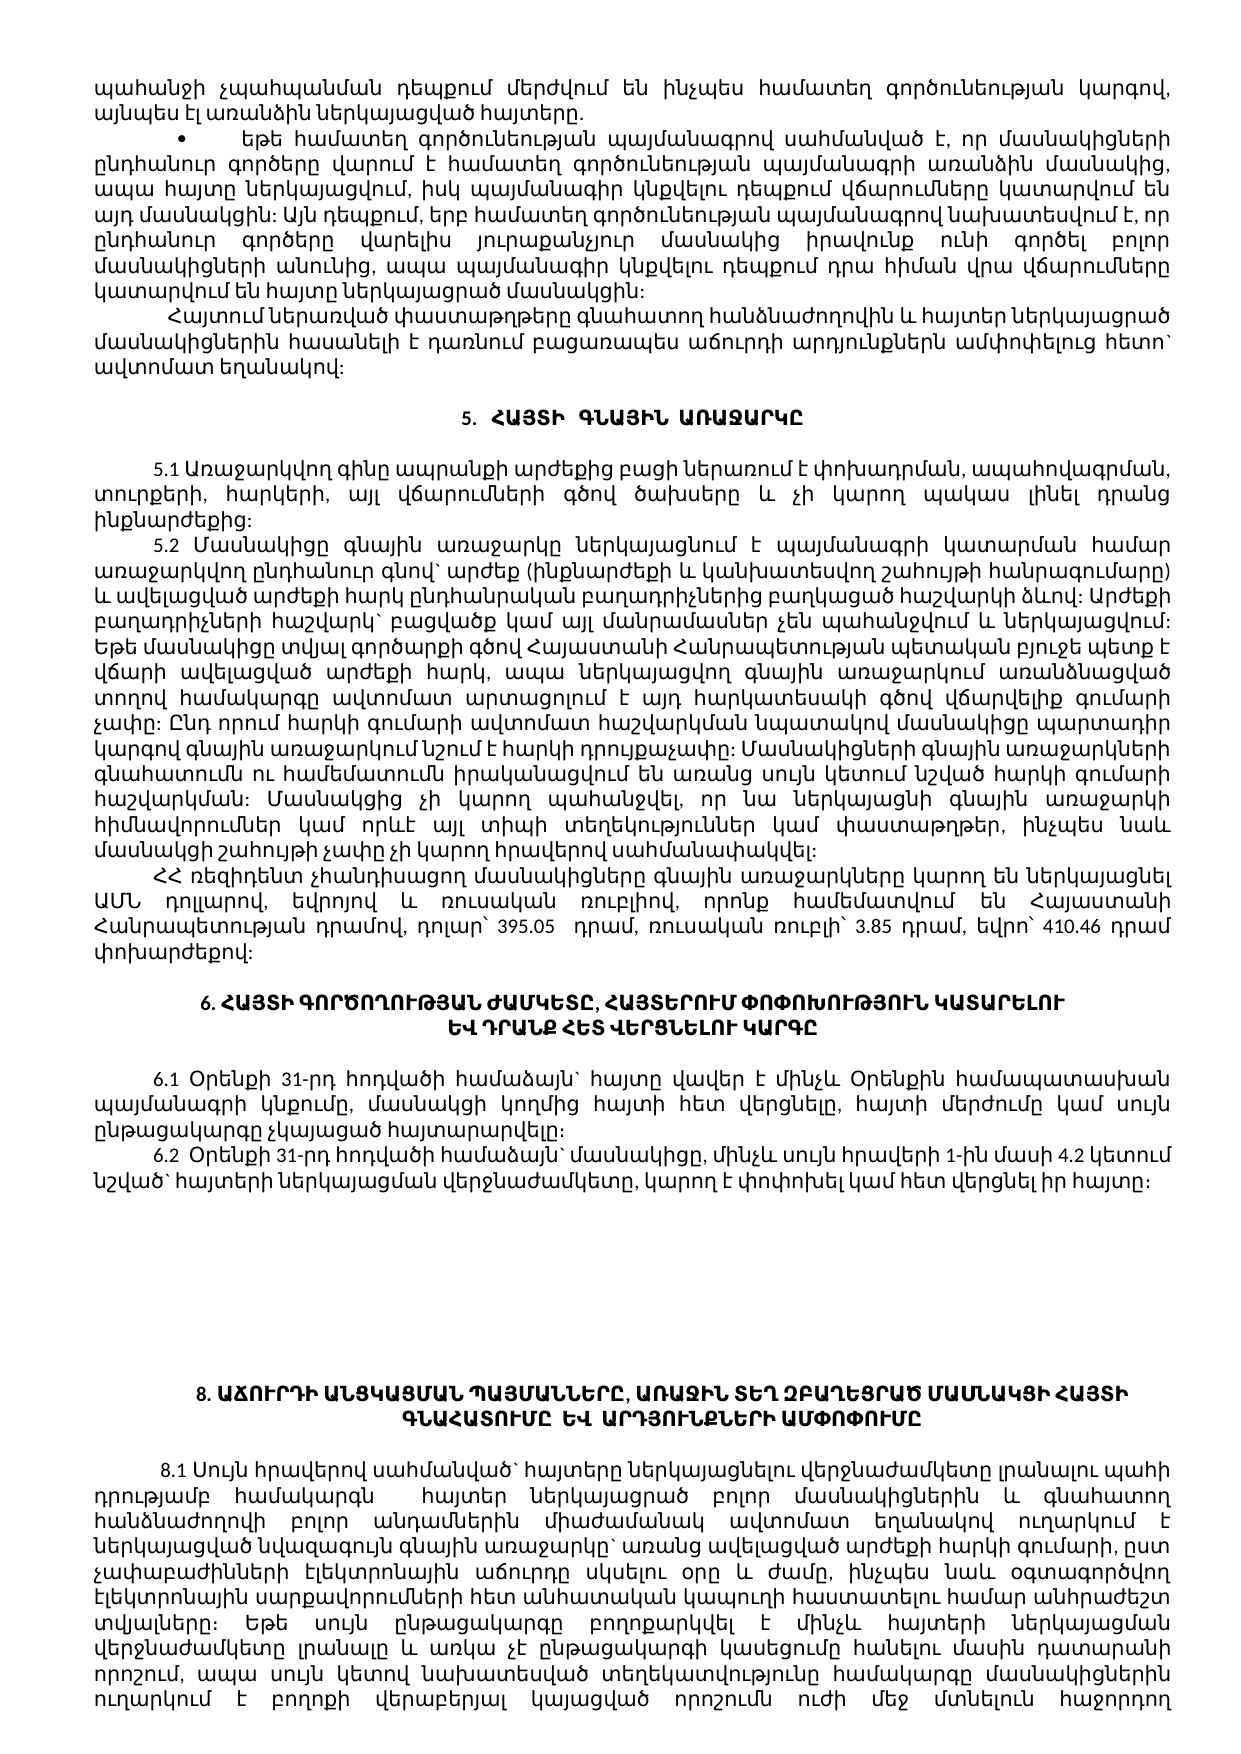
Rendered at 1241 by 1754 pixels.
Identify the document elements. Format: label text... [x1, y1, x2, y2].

text ՀՀ ռեզիդենտ չհանդիսացող մասնակիցները գնային առաջարկները կարող են ներկայացնել ԱՄՆ դոլլարով, եվրոյով և ռուսական ռուբլիով, որոնք համեմատվում են Հայաստանի Հանրապետության դրամով, դոլար՝ 395.05 դրամ, ռուսական ռուբլի՝ 3.85 դրամ, եվրո՝ 410.46 դրամ փոխարժեքով: [94, 863, 1171, 964]
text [94, 1457, 1171, 1712]
text 8. ԱՃՈՒՐԴԻ ԱՆՑԿԱՑՄԱՆ ՊԱՅՄԱՆՆԵՐԸ, ԱՌԱՋԻՆ ՏԵՂ ԶԲԱՂԵՑՐԱԾ ՄԱՍՆԱԿՑԻ ՀԱՅՏԻ [94, 1381, 1171, 1407]
text 6.1 Օրենքի 31-րդ հոդվածի համաձայն` հայտը վավեր է մինչև Օրենքին համապատասխան պայմանագրի կնքումը, մասնակցի կողմից հայտի հետ վերցնելը, հայտի մերժումը կամ սույն ընթացակարգը չկայացած հայտարարվելը։ [94, 1066, 1171, 1142]
text 6. ՀԱՅՏԻ ԳՈՐԾՈՂՈՒԹՅԱՆ ԺԱՄԿԵՏԸ, ՀԱՅՏԵՐՈՒՄ ՓՈՓՈԽՈՒԹՅՈՒՆ ԿԱՏԱՐԵԼՈՒ [94, 990, 1171, 1015]
text 5.2 Մասնակիցը գնային առաջարկը ներկայացնում է պայմանագրի կատարման համար առաջարկվող ընդհանուր գնով` արժեք (ինքնարժեքի և կանխատեսվող շահույթի հանրագումարը) և ավելացված արժեքի հարկ ընդհանրական բաղադրիչներից բաղկացած հաշվարկի ձևով: Արժեքի բաղադրիչների հաշվարկ` բացվածք կամ այլ մանրամասներ չեն պահանջվում և ներկայացվում: Եթե մասնակիցը տվյալ գործարքի գծով Հայաստանի Հանրապետության պետական բյուջե պետք է վճարի ավելացված արժեքի հարկ, ապա ներկայացվող գնային առաջարկում առանձնացված տողով համակարգը ավտոմատ արտացոլում է այդ հարկատեսակի գծով վճարվելիք գումարի չափը: Ընդ որում հարկի գումարի ավտոմատ հաշվարկման նպատակով մասնակիցը պարտադիր կարգով գնային առաջարկում նշում է հարկի դրույքաչափը: Մասնակիցների գնային առաջարկների գնահատումն ու համեմատումն իրականացվում են առանց սույն կետում նշված հարկի գումարի հաշվարկման: Մասնակցից չի կարող պահանջվել, որ նա ներկայացնի գնային առաջարկի հիմնավորումներ կամ որևէ այլ տիպի տեղեկություններ կամ փաստաթղթեր, ինչպես նաև մասնակցի շահույթի չափը չի կարող հրավերով սահմանափակվել: [94, 532, 1171, 863]
text ԵՎ ԴՐԱՆՔ ՀԵՏ ՎԵՐՑՆԵԼՈՒ ԿԱՐԳԸ [94, 1015, 1171, 1041]
text ԳՆԱՀԱՏՈՒՄԸ ԵՎ ԱՐԴՅՈՒՆՔՆԵՐԻ ԱՄՓՈՓՈՒՄԸ [94, 1407, 1171, 1432]
text 6.2 Օրենքի 31-րդ հոդվածի համաձայն` մասնակիցը, մինչև սույն հրավերի 1-ին մասի 4.2 կետում նշված` հայտերի ներկայացման վերջնաժամկետը, կարող է փոփոխել կամ հետ վերցնել իր հայտը։ [94, 1142, 1171, 1193]
text 5. ՀԱՅՏԻ ԳՆԱՅԻՆ ԱՌԱՋԱՐԿԸ [94, 405, 1171, 431]
list եթե համատեղ գործունեության պայմանագրով սահմանված է, որ մասնակիցների ընդհանուր գործերը վարում է համատեղ գործունեության պայմանագրի առանձին մասնակից, ապա հայտը ներկայացվում, իսկ պայմանագիր կնքվելու դեպքում վճարումները կատարվում են այդ մասնակցին: Այն դեպքում, երբ համատեղ գործունեության պայմանագրով նախատեսվում է, որ ընդհանուր գործերը վարելիս յուրաքանչյուր մասնակից իրավունք ունի գործել բոլոր մասնակիցների անունից, ապա պայմանագիր կնքվելու դեպքում դրա հիման վրա վճարումները կատարվում են հայտը ներկայացրած մասնակցին: [94, 126, 1171, 304]
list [94, 75, 1171, 126]
text Հայտում ներառված փաստաթղթերը գնահատող հանձնաժողովին և հայտեր ներկայացրած մասնակիցներին հասանելի է դառնում բացառապես աճուրդի արդյունքներն ամփոփելուց հետո` ավտոմատ եղանակով: [94, 304, 1171, 380]
text 5.1 Առաջարկվող գինը ապրանքի արժեքից բացի ներառում է փոխադրման, ապահովագրման, տուրքերի, հարկերի, այլ վճարումների գծով ծախսերը և չի կարող պակաս լինել դրանց ինքնարժեքից: [94, 456, 1171, 532]
